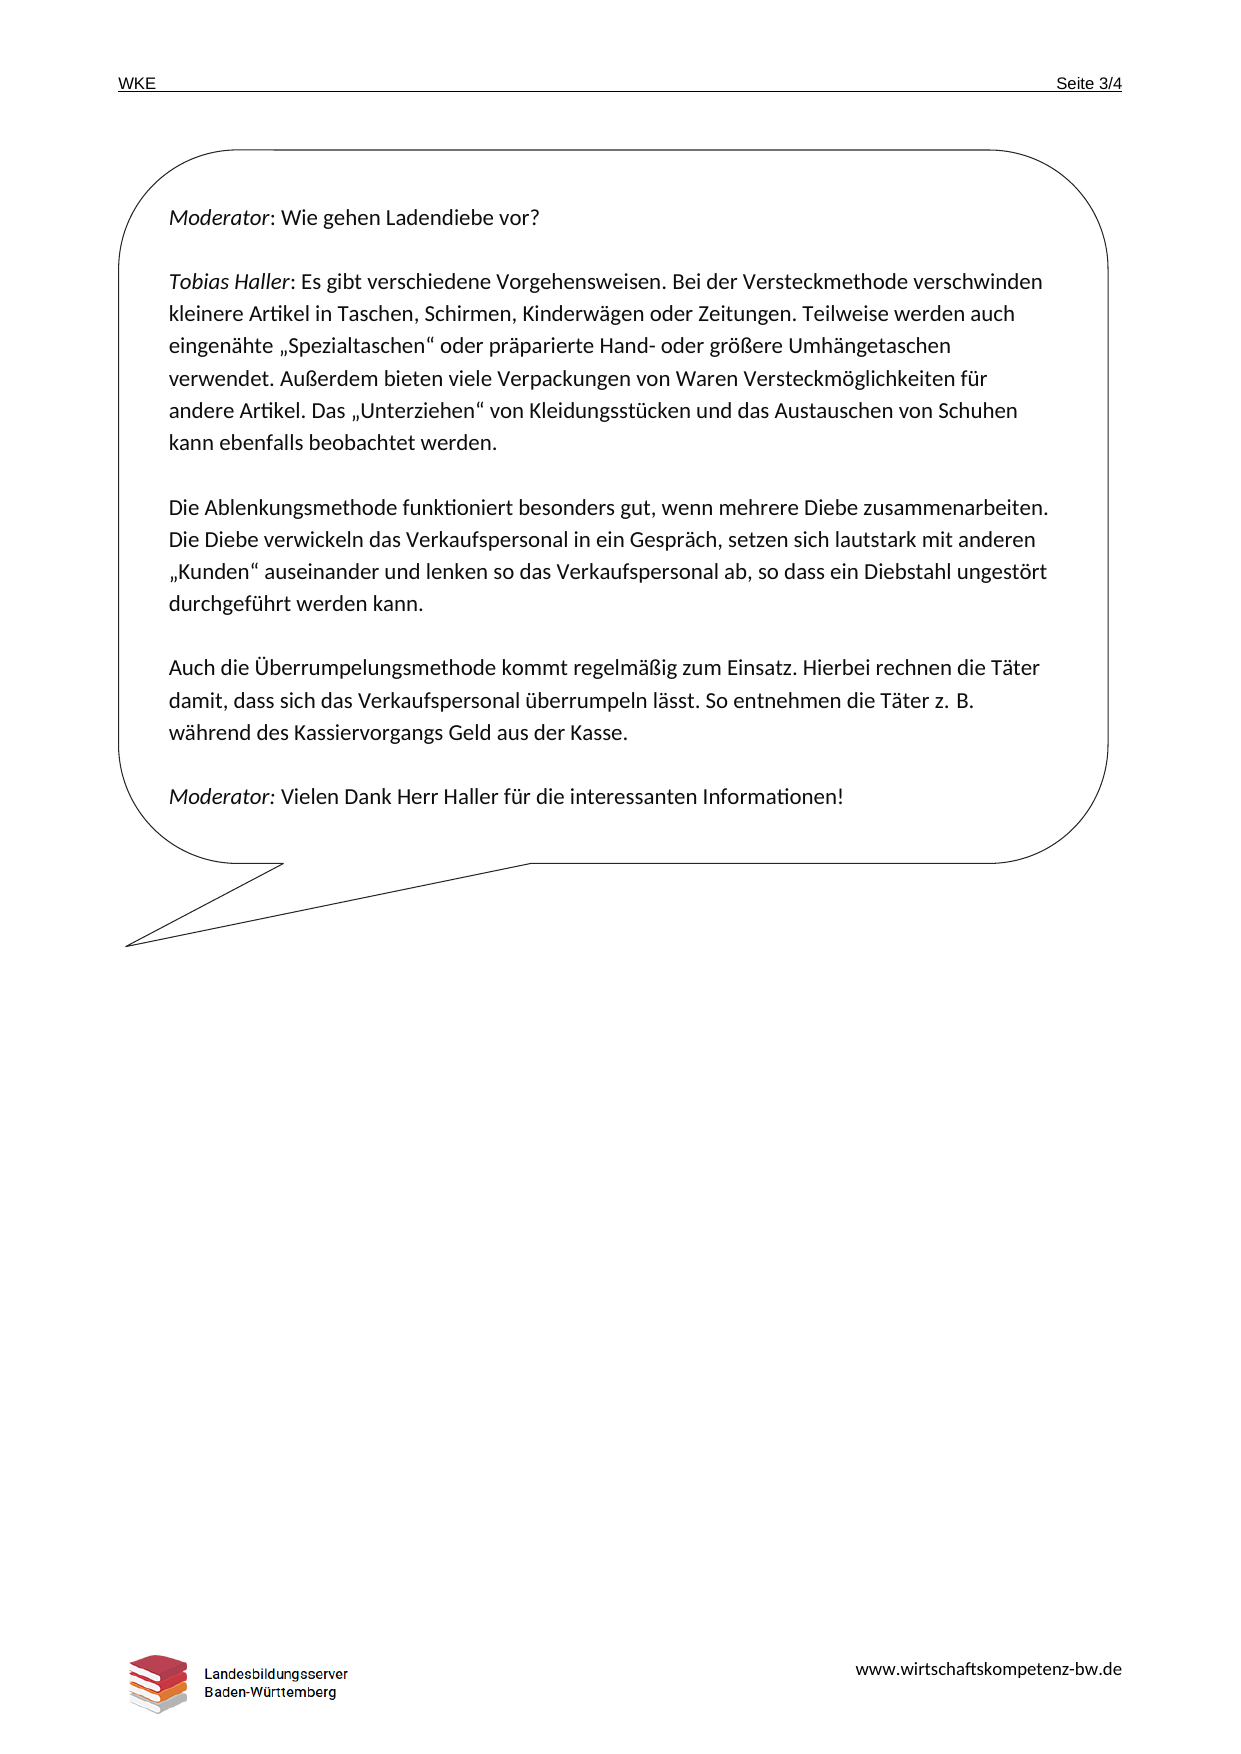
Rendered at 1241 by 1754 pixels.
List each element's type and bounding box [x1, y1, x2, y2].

picture [120, 1643, 354, 1718]
